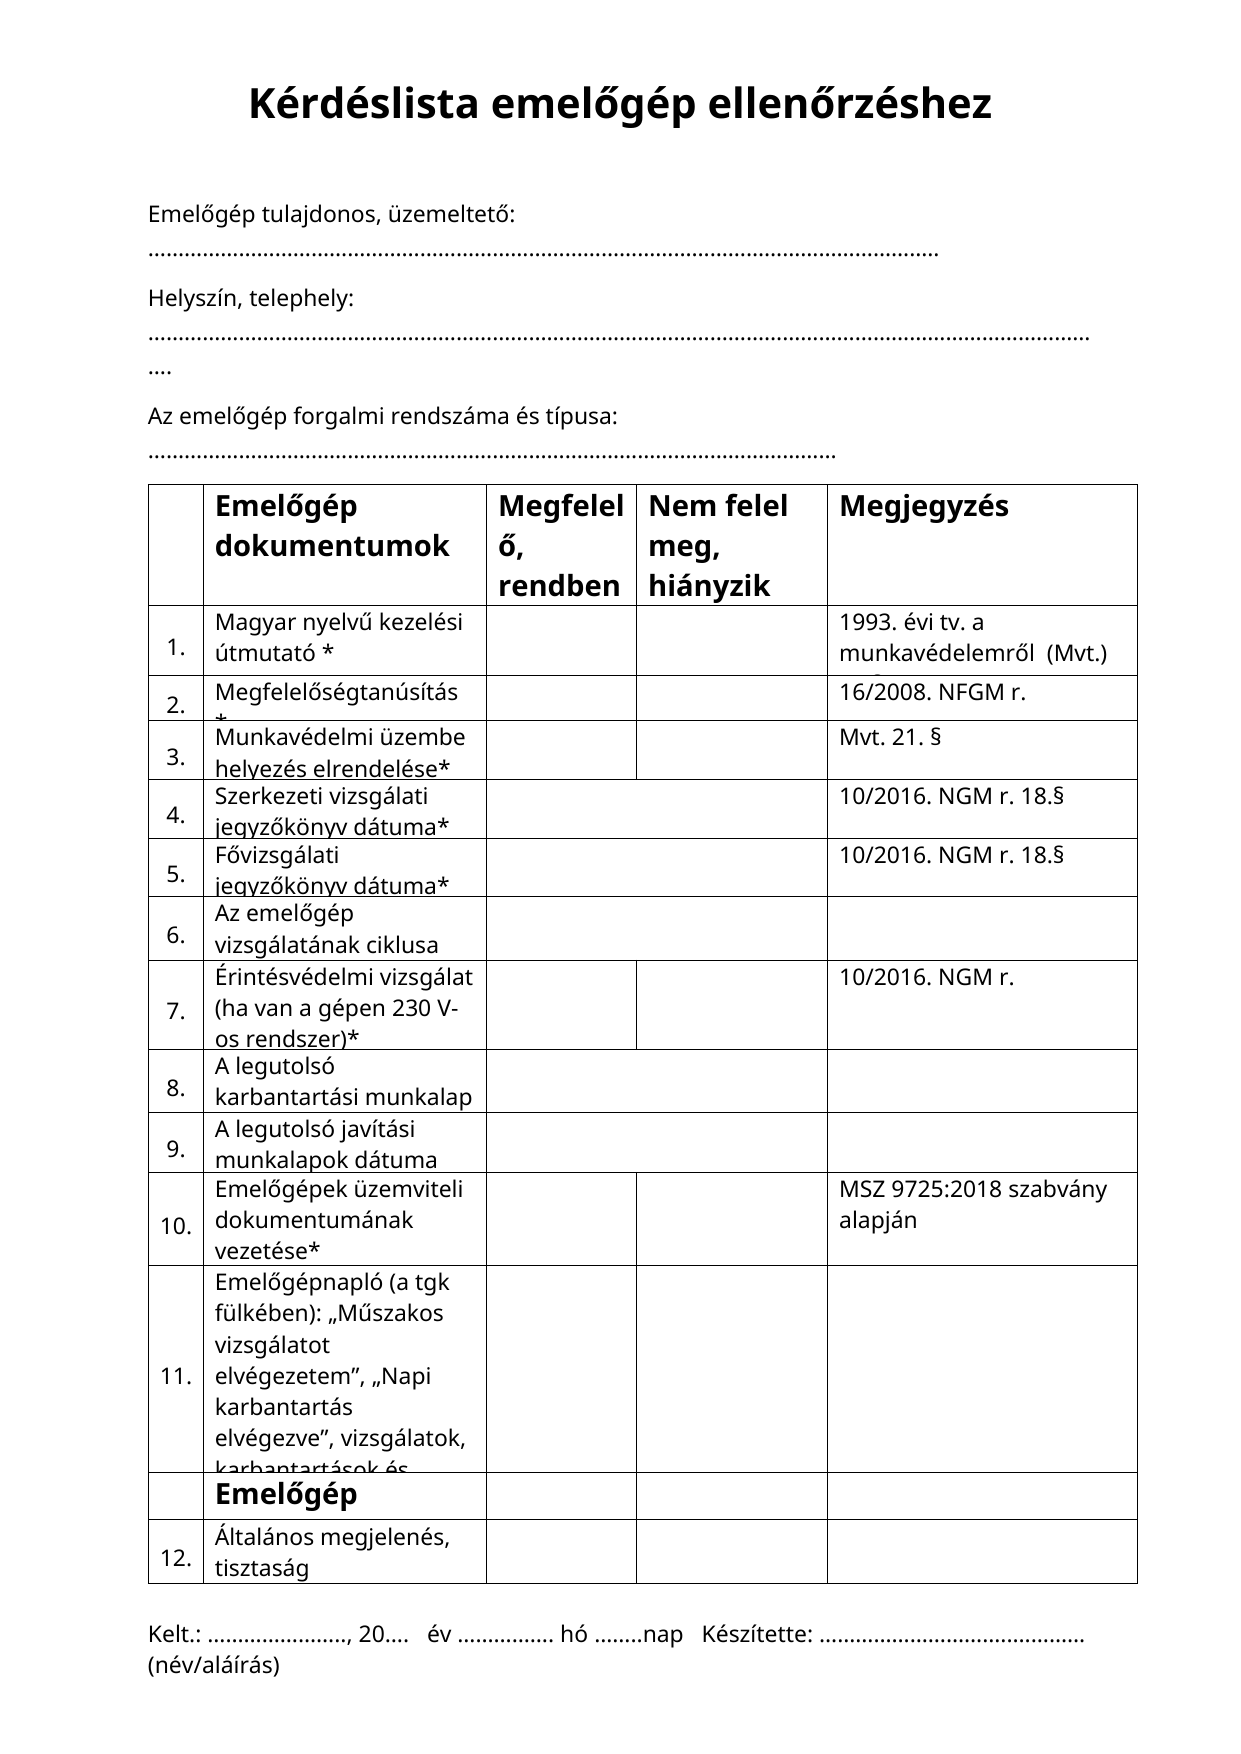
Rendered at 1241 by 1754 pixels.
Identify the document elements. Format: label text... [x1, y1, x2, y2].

table_cell [487, 780, 827, 838]
table_cell 10. [149, 1173, 203, 1265]
table_cell [637, 1266, 827, 1472]
table_cell Érintésvédelmi vizsgálat (ha van a gépen 230 V-os rendszer)* [204, 961, 486, 1049]
table_cell [828, 1473, 1137, 1519]
table_cell Munkavédelmi üzembe helyezés elrendelése* [204, 721, 486, 779]
table_cell [487, 1266, 636, 1472]
table_cell [149, 1473, 203, 1519]
table_cell Fővizsgálati jegyzőkönyv dátuma* [204, 839, 486, 896]
table_cell [487, 839, 827, 896]
table_cell [637, 606, 827, 675]
table_cell [637, 1473, 827, 1519]
table_cell [487, 721, 636, 779]
text Helyszín, telephely: ……………………………………………………………………………………………………………………………………………. [148, 282, 1092, 381]
table_header Emelőgép dokumentumok [204, 485, 486, 604]
table_header [149, 485, 203, 604]
table_cell MSZ 9725:2018 szabvány alapján [828, 1173, 1137, 1265]
table_cell 4. [149, 780, 203, 838]
table_cell Szerkezeti vizsgálati jegyzőkönyv dátuma* [204, 780, 486, 838]
table_cell 11. [149, 1266, 203, 1472]
table_cell [637, 676, 827, 720]
table_cell 7. [149, 961, 203, 1049]
table_cell 2. [149, 676, 203, 720]
table_cell [637, 721, 827, 779]
table_cell [487, 1520, 636, 1583]
table_cell [487, 1473, 636, 1519]
table_cell Emelőgépek üzemviteli dokumentumának vezetése* [204, 1173, 486, 1265]
table_cell [637, 1520, 827, 1583]
table_cell 10/2016. NGM r. 18.§ [828, 839, 1137, 896]
table_cell Magyar nyelvű kezelési útmutató * [204, 606, 486, 675]
table_cell [637, 961, 827, 1049]
table_cell [487, 961, 636, 1049]
text Emelőgép tulajdonos, üzemeltető: ………………………………………………………………………………………………………………….. [148, 198, 1092, 263]
table_cell [828, 897, 1137, 959]
table_cell [828, 1520, 1137, 1583]
table_cell 9. [149, 1113, 203, 1172]
table_cell [637, 1173, 827, 1265]
table_cell 6. [149, 897, 203, 959]
table_cell Megfelelőségtanúsítás * [204, 676, 486, 720]
table_header Megfelelő, rendben [487, 485, 636, 604]
table_cell 8. [149, 1050, 203, 1112]
table_cell 5. [149, 839, 203, 896]
text Az emelőgép forgalmi rendszáma és típusa: …………………………………………………………………………………………………… [148, 400, 1092, 465]
table_cell [487, 1113, 827, 1172]
table_cell 10/2016. NGM r. 18.§ [828, 780, 1137, 838]
table_cell 1993. évi tv. a munkavédelemről (Mvt.) 39.§ [828, 606, 1137, 675]
table_cell Emelőgép [204, 1473, 486, 1519]
table_cell 12. [149, 1520, 203, 1583]
table_header Megjegyzés [828, 485, 1137, 604]
table_cell 16/2008. NFGM r. [828, 676, 1137, 720]
table_cell Mvt. 21. § [828, 721, 1137, 779]
table_cell [828, 1266, 1137, 1472]
table_cell [828, 1050, 1137, 1112]
table_cell [487, 676, 636, 720]
table_cell 3. [149, 721, 203, 779]
table_cell A legutolsó javítási munkalapok dátuma [204, 1113, 486, 1172]
table_cell 10/2016. NGM r. [828, 961, 1137, 1049]
table_cell 1. [149, 606, 203, 675]
table_cell Az emelőgép vizsgálatának ciklusa (hónap) [204, 897, 486, 959]
table_cell A legutolsó karbantartási munkalap dátuma [204, 1050, 486, 1112]
table_cell [487, 1050, 827, 1112]
table_cell Emelőgépnapló (a tgk fülkében): „Műszakos vizsgálatot elvégezetem”, „Napi karbantartás elvégezve”, vizsgálatok, karbantartások és javítások dokumentálása* [204, 1266, 486, 1472]
table_header Nem felel meg, hiányzik [637, 485, 827, 604]
table_cell [828, 1113, 1137, 1172]
table_cell Általános megjelenés, tisztaság [204, 1520, 486, 1583]
table_cell [487, 897, 827, 959]
table_cell [487, 1173, 636, 1265]
table_cell [487, 606, 636, 675]
